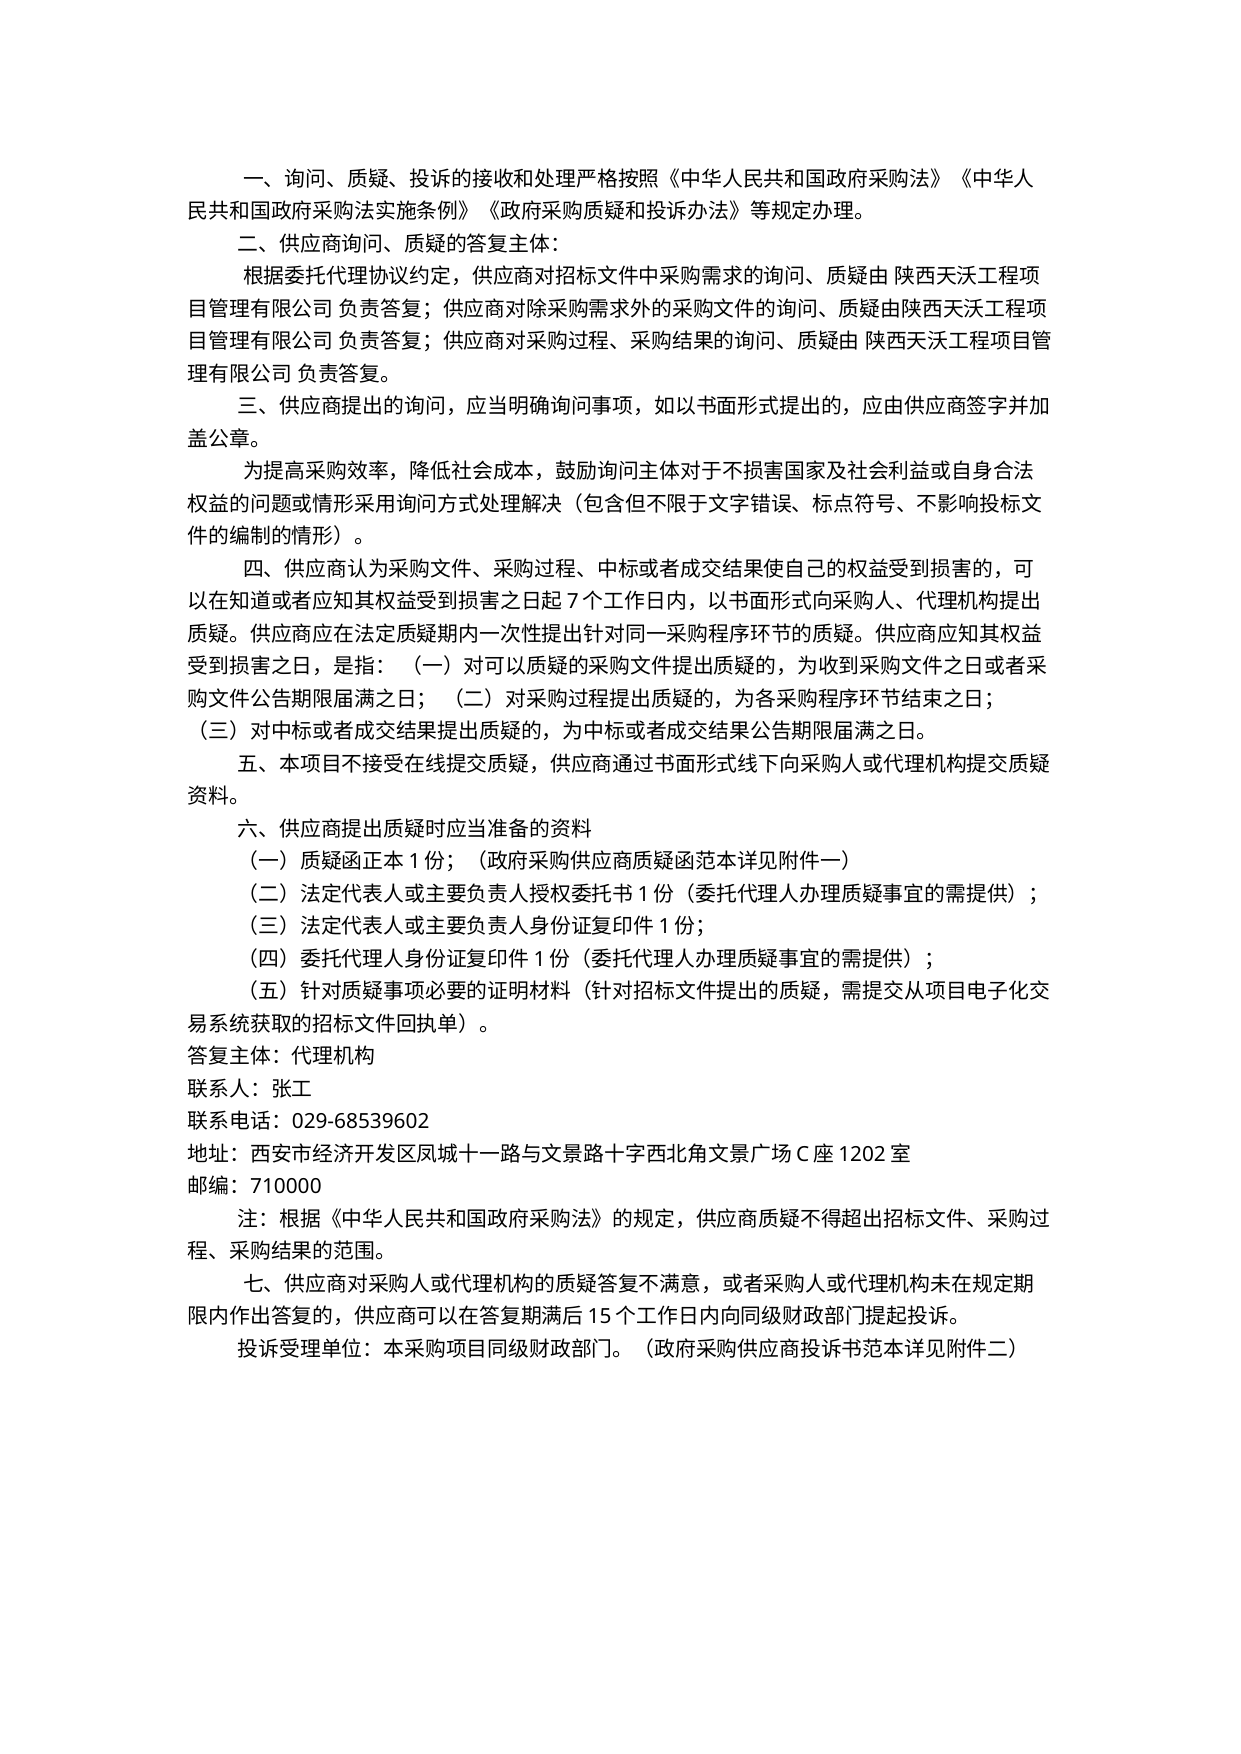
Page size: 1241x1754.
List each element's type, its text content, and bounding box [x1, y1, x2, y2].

text 四、供应商认为采购文件、采购过程、中标或者成交结果使自己的权益受到损害的，可以在知道或者应知其权益受到损害之日起7个工作日内，以书面形式向采购人、代理机构提出质疑。供应商应在法定质疑期内一次性提出针对同一采购程序环节的质疑。供应商应知其权益受到损害之日，是指： （一）对可以质疑的采购文件提出质疑的，为收到采购文件之日或者采购文件公告期限届满之日； （二）对采购过程提出质疑的，为各采购程序环节结束之日； （三）对中标或者成交结果提出质疑的，为中标或者成交结果公告期限届满之日。 [187, 552, 1053, 747]
text 五、本项目不接受在线提交质疑，供应商通过书面形式线下向采购人或代理机构提交质疑资料。 [187, 747, 1053, 812]
text 联系人：张工 [187, 1072, 1053, 1104]
text （五）针对质疑事项必要的证明材料（针对招标文件提出的质疑，需提交从项目电子化交易系统获取的招标文件回执单）。 [187, 974, 1053, 1039]
text （一）质疑函正本1份；（政府采购供应商质疑函范本详见附件一） [187, 844, 1053, 877]
text 三、供应商提出的询问，应当明确询问事项，如以书面形式提出的，应由供应商签字并加盖公章。 [187, 389, 1053, 454]
text 为提高采购效率，降低社会成本，鼓励询问主体对于不损害国家及社会利益或自身合法权益的问题或情形采用询问方式处理解决（包含但不限于文字错误、标点符号、不影响投标文件的编制的情形）。 [187, 454, 1053, 552]
text 地址：西安市经济开发区凤城十一路与文景路十字西北角文景广场C座1202室 [187, 1137, 1053, 1169]
text 七、供应商对采购人或代理机构的质疑答复不满意，或者采购人或代理机构未在规定期限内作出答复的，供应商可以在答复期满后15个工作日内向同级财政部门提起投诉。 [187, 1267, 1053, 1332]
text （四）委托代理人身份证复印件1份（委托代理人办理质疑事宜的需提供）； [187, 942, 1053, 974]
text 投诉受理单位：本采购项目同级财政部门。（政府采购供应商投诉书范本详见附件二） [187, 1332, 1053, 1364]
text 六、供应商提出质疑时应当准备的资料 [187, 812, 1053, 844]
text 根据委托代理协议约定，供应商对招标文件中采购需求的询问、质疑由 陕西天沃工程项目管理有限公司 负责答复；供应商对除采购需求外的采购文件的询问、质疑由陕西天沃工程项目管理有限公司 负责答复；供应商对采购过程、采购结果的询问、质疑由 陕西天沃工程项目管理有限公司 负责答复。 [187, 259, 1053, 389]
text 一、询问、质疑、投诉的接收和处理严格按照《中华人民共和国政府采购法》《中华人民共和国政府采购法实施条例》《政府采购质疑和投诉办法》等规定办理。 [187, 162, 1053, 227]
text 答复主体：代理机构 [187, 1039, 1053, 1072]
text 二、供应商询问、质疑的答复主体： [187, 227, 1053, 259]
text 注：根据《中华人民共和国政府采购法》的规定，供应商质疑不得超出招标文件、采购过程、采购结果的范围。 [187, 1202, 1053, 1267]
text 邮编：710000 [187, 1169, 1053, 1202]
text （三）法定代表人或主要负责人身份证复印件1份； [187, 909, 1053, 942]
text （二）法定代表人或主要负责人授权委托书1份（委托代理人办理质疑事宜的需提供）； [187, 877, 1053, 909]
text 联系电话：029-68539602 [187, 1104, 1053, 1137]
